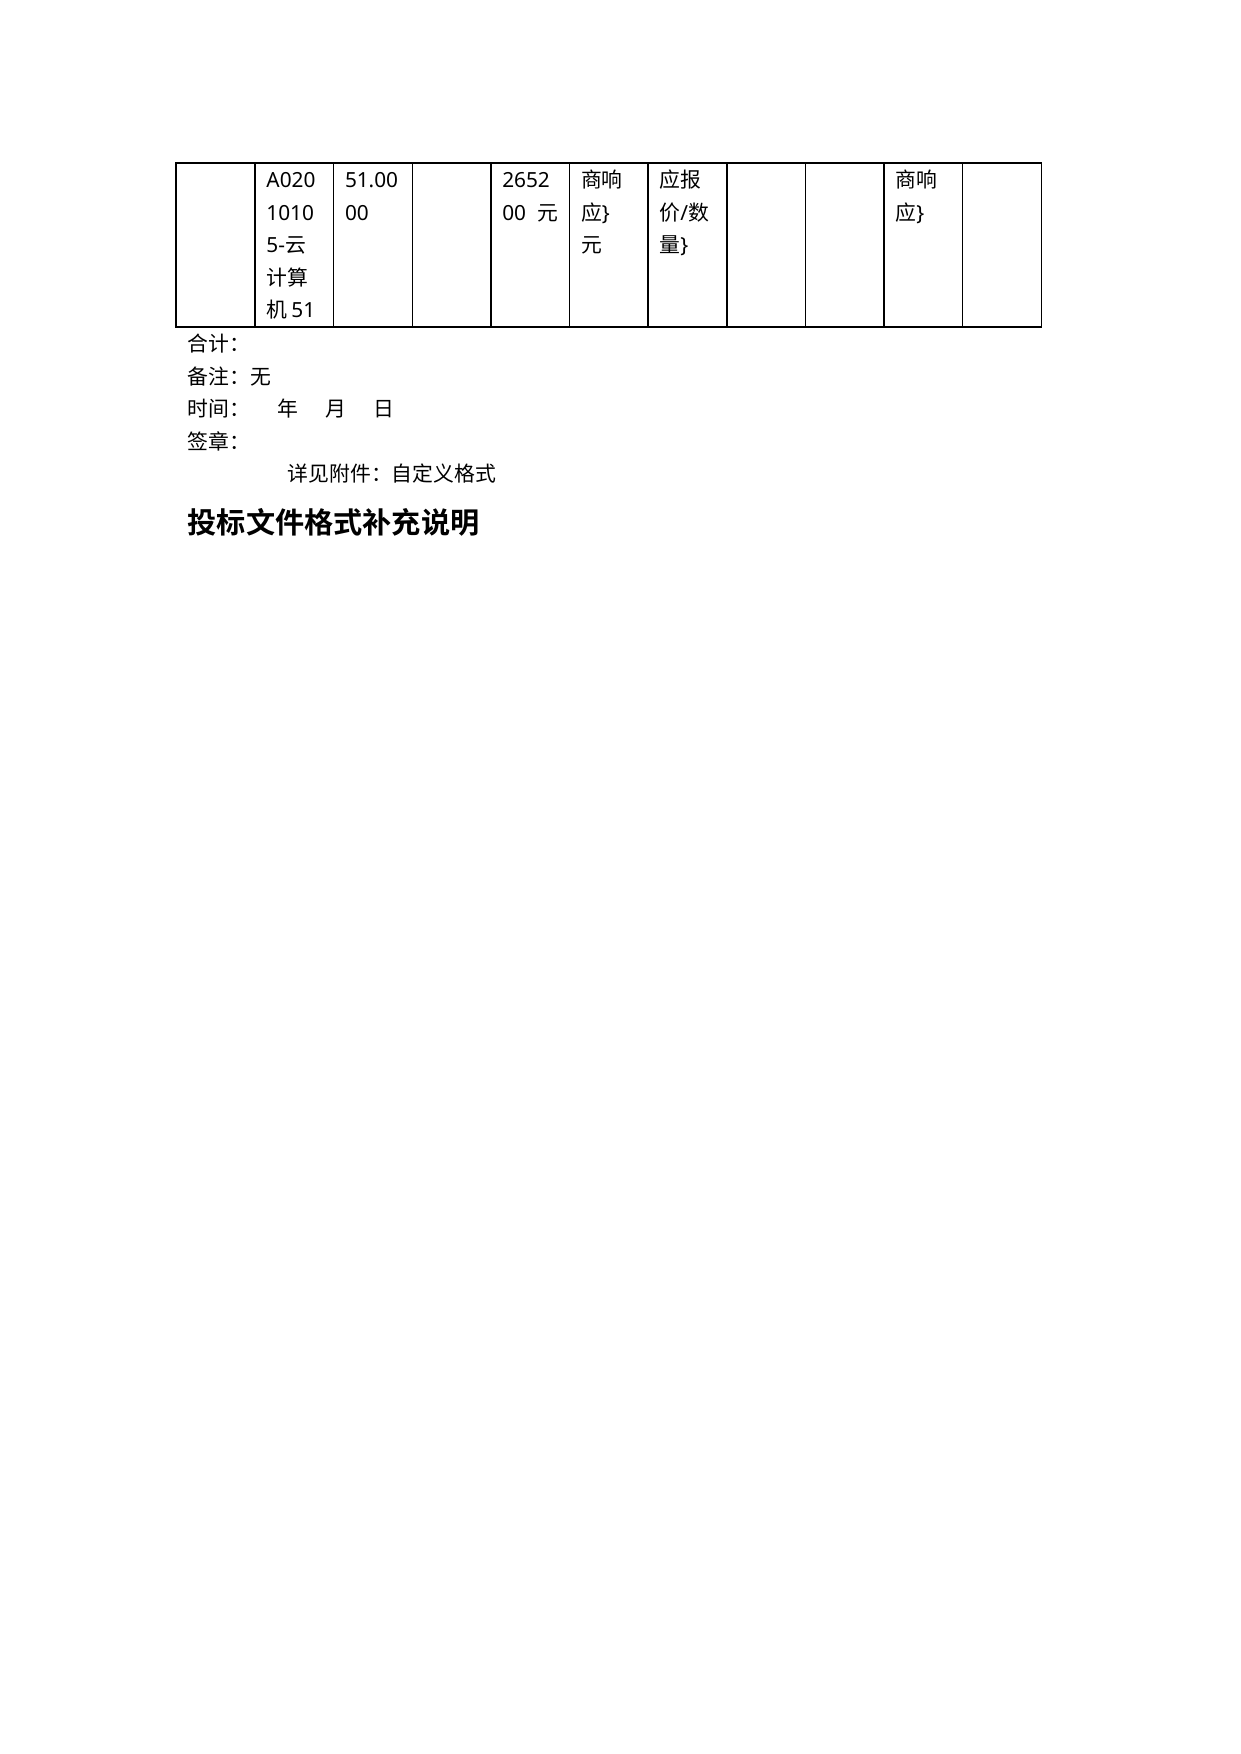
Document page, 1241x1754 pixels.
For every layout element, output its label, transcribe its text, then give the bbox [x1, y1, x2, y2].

text 签章： [187, 425, 1053, 458]
table_cell 11 [177, 164, 254, 326]
text 详见附件：自定义格式 [187, 458, 1053, 490]
table_cell {=响应报价/数量} [649, 164, 726, 326]
table_cell [963, 164, 1041, 326]
table_cell {供应商响应} 元 [570, 164, 647, 326]
table_cell A02010105-云计算机51 [256, 164, 333, 326]
table_cell 265200 元 [492, 164, 569, 326]
text 时间： 年 月 日 [187, 393, 1053, 425]
text 备注：无 [187, 360, 1053, 393]
table_cell [806, 164, 883, 326]
table_cell 台 [413, 164, 490, 326]
text 合计： [187, 328, 1053, 360]
text 投标文件格式补充说明 [187, 490, 1053, 555]
table_cell {供应商响应} [885, 164, 962, 326]
table_cell 总价 [728, 164, 805, 326]
table_cell 51.0000 [334, 164, 412, 326]
